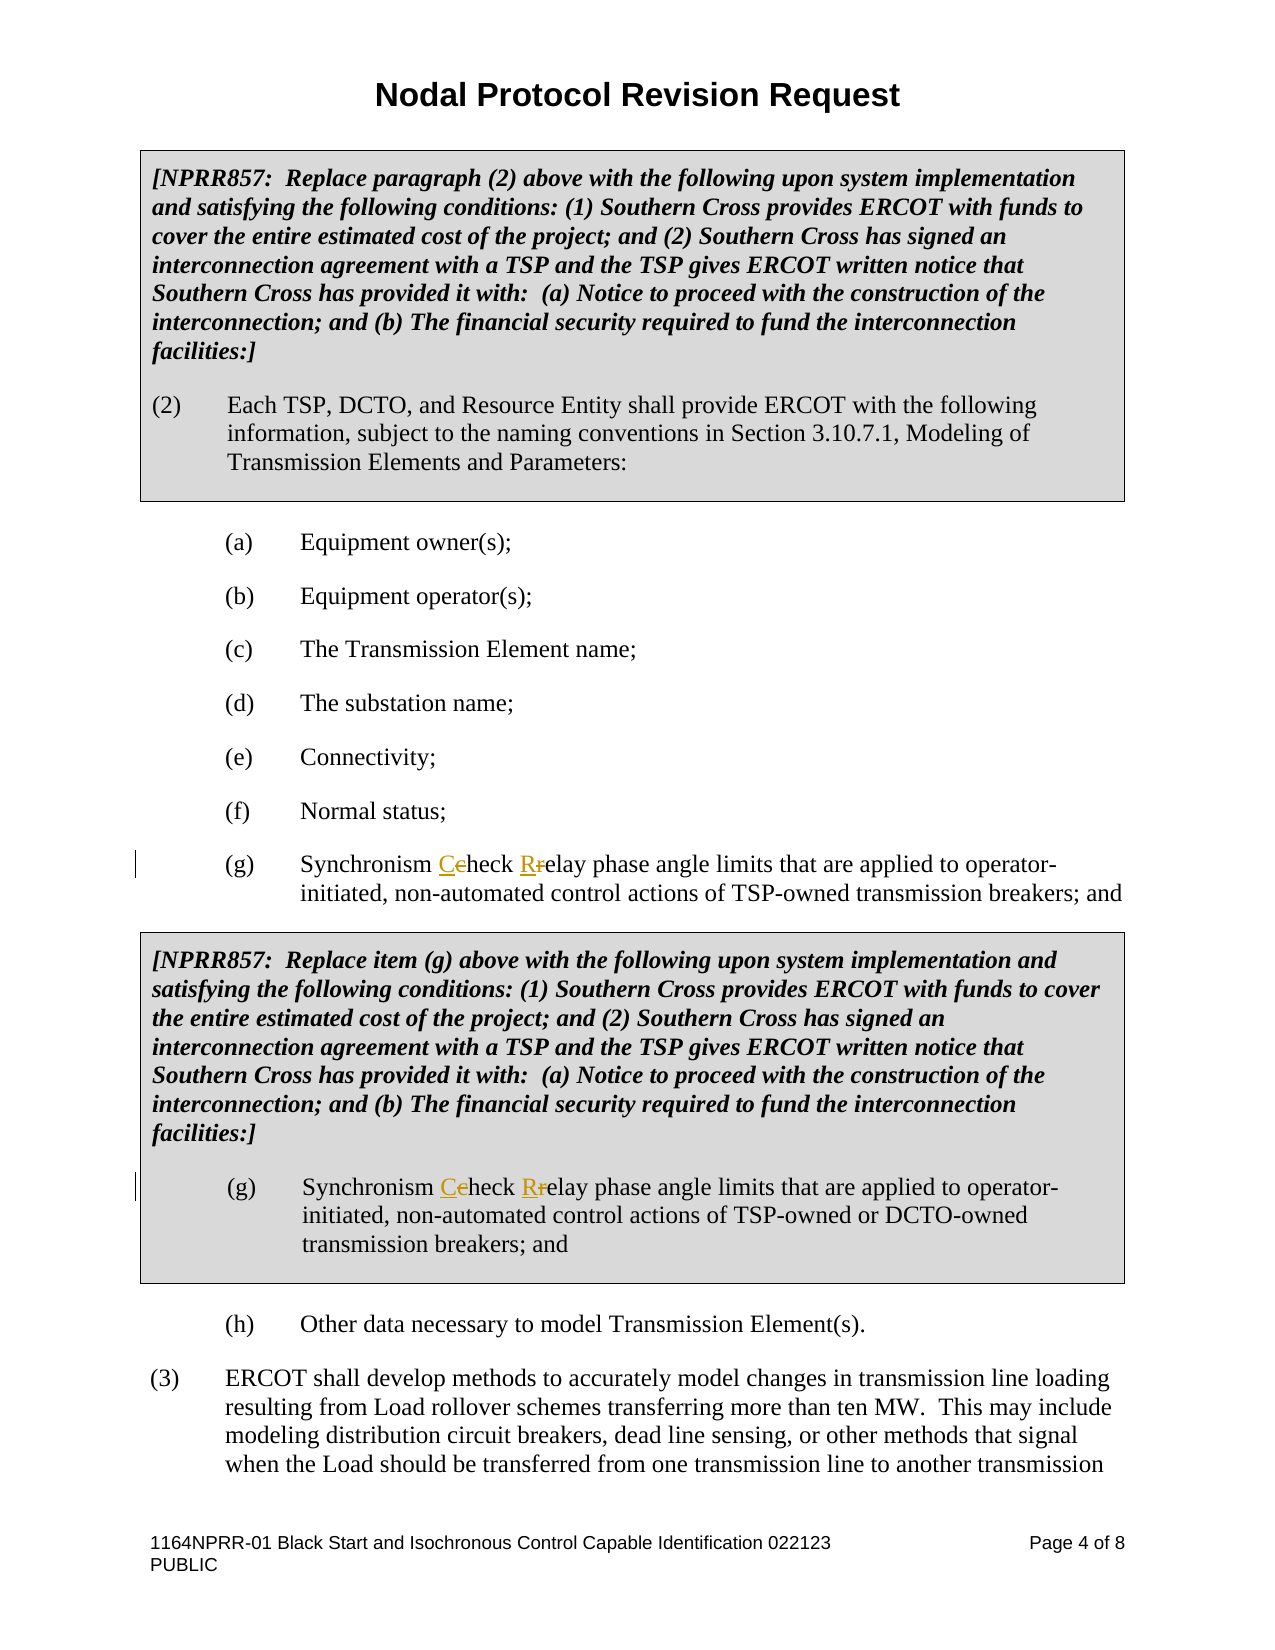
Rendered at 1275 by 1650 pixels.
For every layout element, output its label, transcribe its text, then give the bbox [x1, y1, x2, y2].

list (e) Connectivity; [225, 742, 1125, 771]
table_header [NPRR857: Replace paragraph (2) above with the following upon system implementation and satisfying the following conditions: (1) Southern Cross provides ERCOT with funds to cover the entire estimated cost of the project; and (2) Southern Cross has signed an interconnection agreement with a TSP and the TSP gives ERCOT written notice that Southern Cross has provided it with: (a) Notice to proceed with the construction of the interconnection; and (b) The financial security required to fund the interconnection facilities:] (2) Each TSP, DCTO, and Resource Entity shall provide ERCOT with the following information, subject to the naming conventions in Section 3.10.7.1, Modeling of Transmission Elements and Parameters: [141, 151, 1124, 501]
table_header [NPRR857: Replace item (g) above with the following upon system implementation and satisfying the following conditions: (1) Southern Cross provides ERCOT with funds to cover the entire estimated cost of the project; and (2) Southern Cross has signed an interconnection agreement with a TSP and the TSP gives ERCOT written notice that Southern Cross has provided it with: (a) Notice to proceed with the construction of the interconnection; and (b) The financial security required to fund the interconnection facilities:] (g) Synchronism heck elay phase angle limits that are applied to operator-initiated, non-automated control actions of TSP-owned or DCTO-owned transmission breakers; and [141, 933, 1124, 1283]
list (d) The substation name; [225, 688, 1125, 717]
list (f) Normal status; [225, 796, 1125, 824]
list (h) Other data necessary to model Transmission Element(s). [225, 1309, 1125, 1338]
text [150, 1363, 1125, 1478]
list (c) The Transmission Element name; [225, 634, 1125, 663]
list (a) Equipment owner(s); [225, 527, 1125, 556]
list (g) Synchronism heck elay phase angle limits that are applied to operator-initiated, non-automated control actions of TSP-owned transmission breakers; and [225, 849, 1125, 907]
list (b) Equipment operator(s); [225, 581, 1125, 609]
